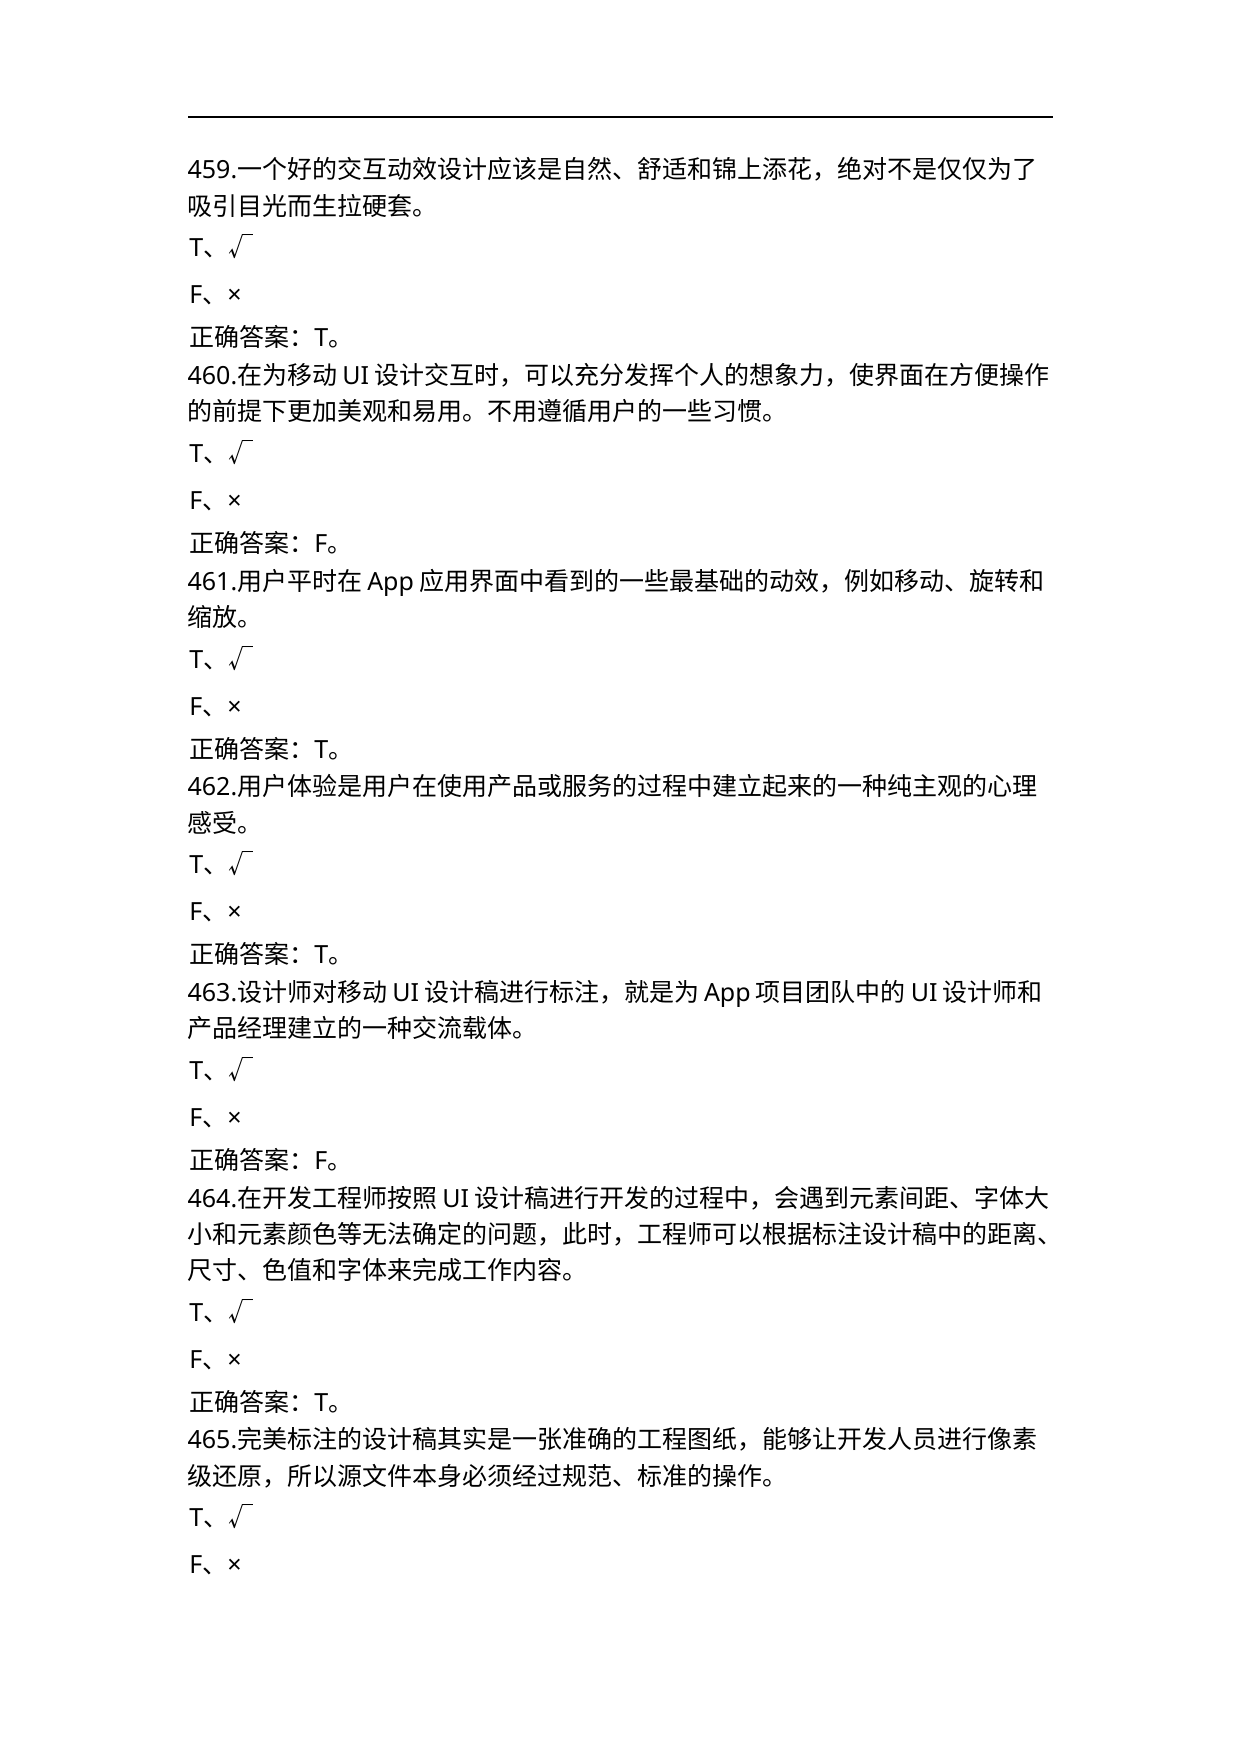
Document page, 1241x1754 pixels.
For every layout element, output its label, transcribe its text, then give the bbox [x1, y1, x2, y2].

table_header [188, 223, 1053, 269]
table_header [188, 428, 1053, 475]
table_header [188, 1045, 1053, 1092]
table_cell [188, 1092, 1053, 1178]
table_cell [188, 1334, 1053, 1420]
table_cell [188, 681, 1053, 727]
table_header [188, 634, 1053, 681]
text 459.一个好的交互动效设计应该是自然、舒适和锦上添花，绝对不是仅仅为了吸引目光而生拉硬套。 [187, 150, 1053, 222]
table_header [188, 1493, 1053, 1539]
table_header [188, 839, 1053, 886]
text 462.用户体验是用户在使用产品或服务的过程中建立起来的一种纯主观的心理感受。 [187, 767, 1053, 839]
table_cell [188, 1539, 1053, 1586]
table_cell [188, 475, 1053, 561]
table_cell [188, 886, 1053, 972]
text 463.设计师对移动UI设计稿进行标注，就是为App项目团队中的UI设计师和产品经理建立的一种交流载体。 [187, 972, 1053, 1045]
text 465.完美标注的设计稿其实是一张准确的工程图纸，能够让开发人员进行像素级还原，所以源文件本身必须经过规范、标准的操作。 [187, 1420, 1053, 1492]
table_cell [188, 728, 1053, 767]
text 460.在为移动UI设计交互时，可以充分发挥个人的想象力，使界面在方便操作的前提下更加美观和易用。不用遵循用户的一些习惯。 [187, 356, 1053, 428]
text 461.用户平时在App应用界面中看到的一些最基础的动效，例如移动、旋转和缩放。 [187, 561, 1053, 634]
text 464.在开发工程师按照UI设计稿进行开发的过程中，会遇到元素间距、字体大小和元素颜色等无法确定的问题，此时，工程师可以根据标注设计稿中的距离、尺寸、色值和字体来完成工作内容。 [187, 1178, 1053, 1287]
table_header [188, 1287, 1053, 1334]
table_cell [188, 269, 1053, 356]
